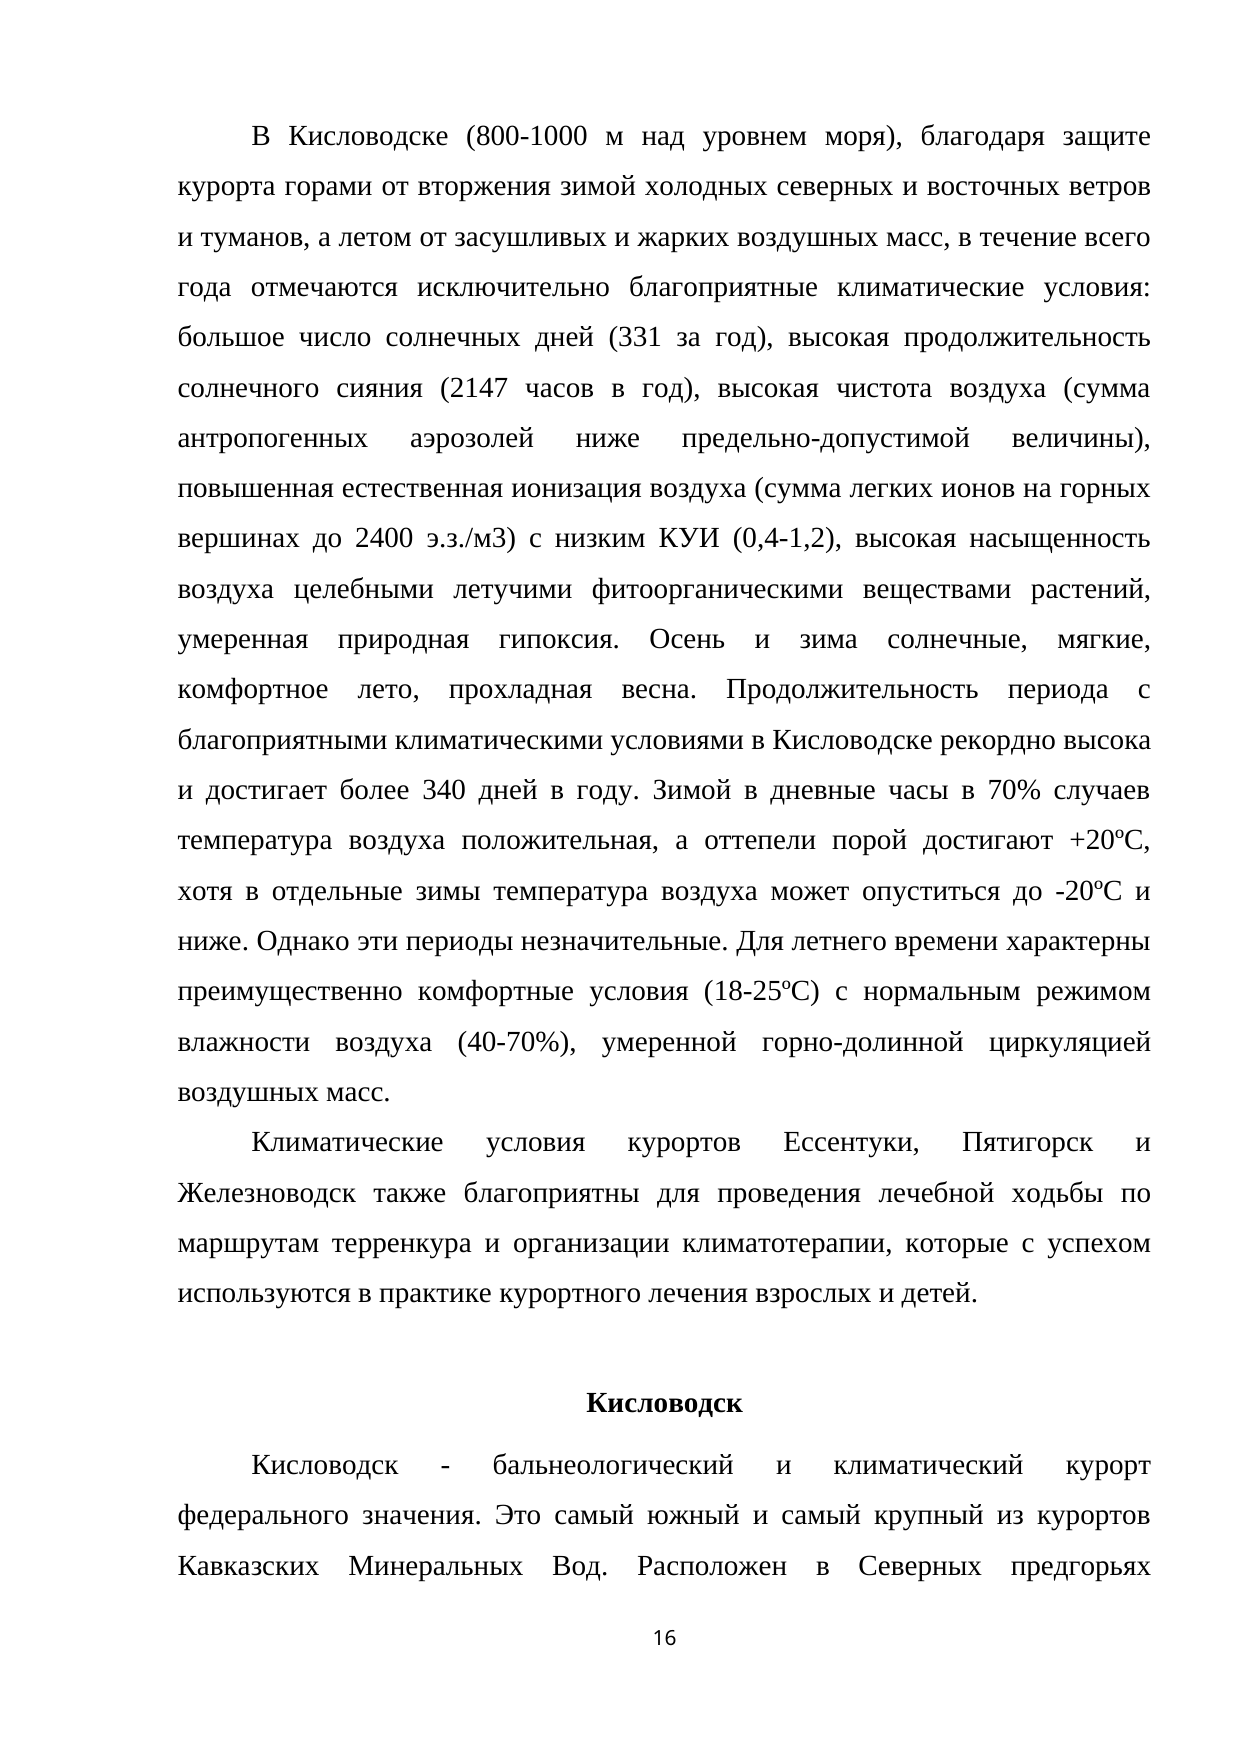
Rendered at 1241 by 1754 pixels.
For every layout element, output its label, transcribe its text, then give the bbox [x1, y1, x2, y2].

text Климатические условия курортов Ессентуки, Пятигорск и Железноводск также благоприятны для проведения лечебной ходьбы по маршрутам терренкура и организации климатотерапии, которые с успехом используются в практике курортного лечения взрослых и детей. [177, 1124, 1152, 1309]
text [177, 1447, 1152, 1581]
text В Кисловодске (800-1000 м над уровнем моря), благодаря защите курорта горами от вторжения зимой холодных северных и восточных ветров и туманов, а летом от засушливых и жарких воздушных масс, в течение всего года отмечаются исключительно благоприятные климатические условия: большое число солнечных дней (331 за год), высокая продолжительность солнечного сияния (2147 часов в год), высокая чистота воздуха (сумма антропогенных аэрозолей ниже предельно-допустимой величины), повышенная естественная ионизация воздуха (сумма легких ионов на горных вершинах до 2400 э.з./м3) с низким КУИ (0,4-1,2), высокая насыщенность воздуха целебными летучими фитоорганическими веществами растений, умеренная природная гипоксия. Осень и зима солнечные, мягкие, комфортное лето, прохладная весна. Продолжительность периода с благоприятными климатическими условиями в Кисловодске рекордно высока и достигает более 340 дней в году. Зимой в дневные часы в 70% случаев температура воздуха положительная, а оттепели порой достигают +20ºС, хотя в отдельные зимы температура воздуха может опуститься до -20ºС и ниже. Однако эти периоды незначительные. Для летнего времени характерны преимущественно комфортные условия (18-25ºС) с нормальным режимом влажности воздуха (40-70%), умеренной горно-долинной циркуляцией воздушных масс. [177, 118, 1152, 1108]
text Кисловодск [177, 1385, 1152, 1418]
